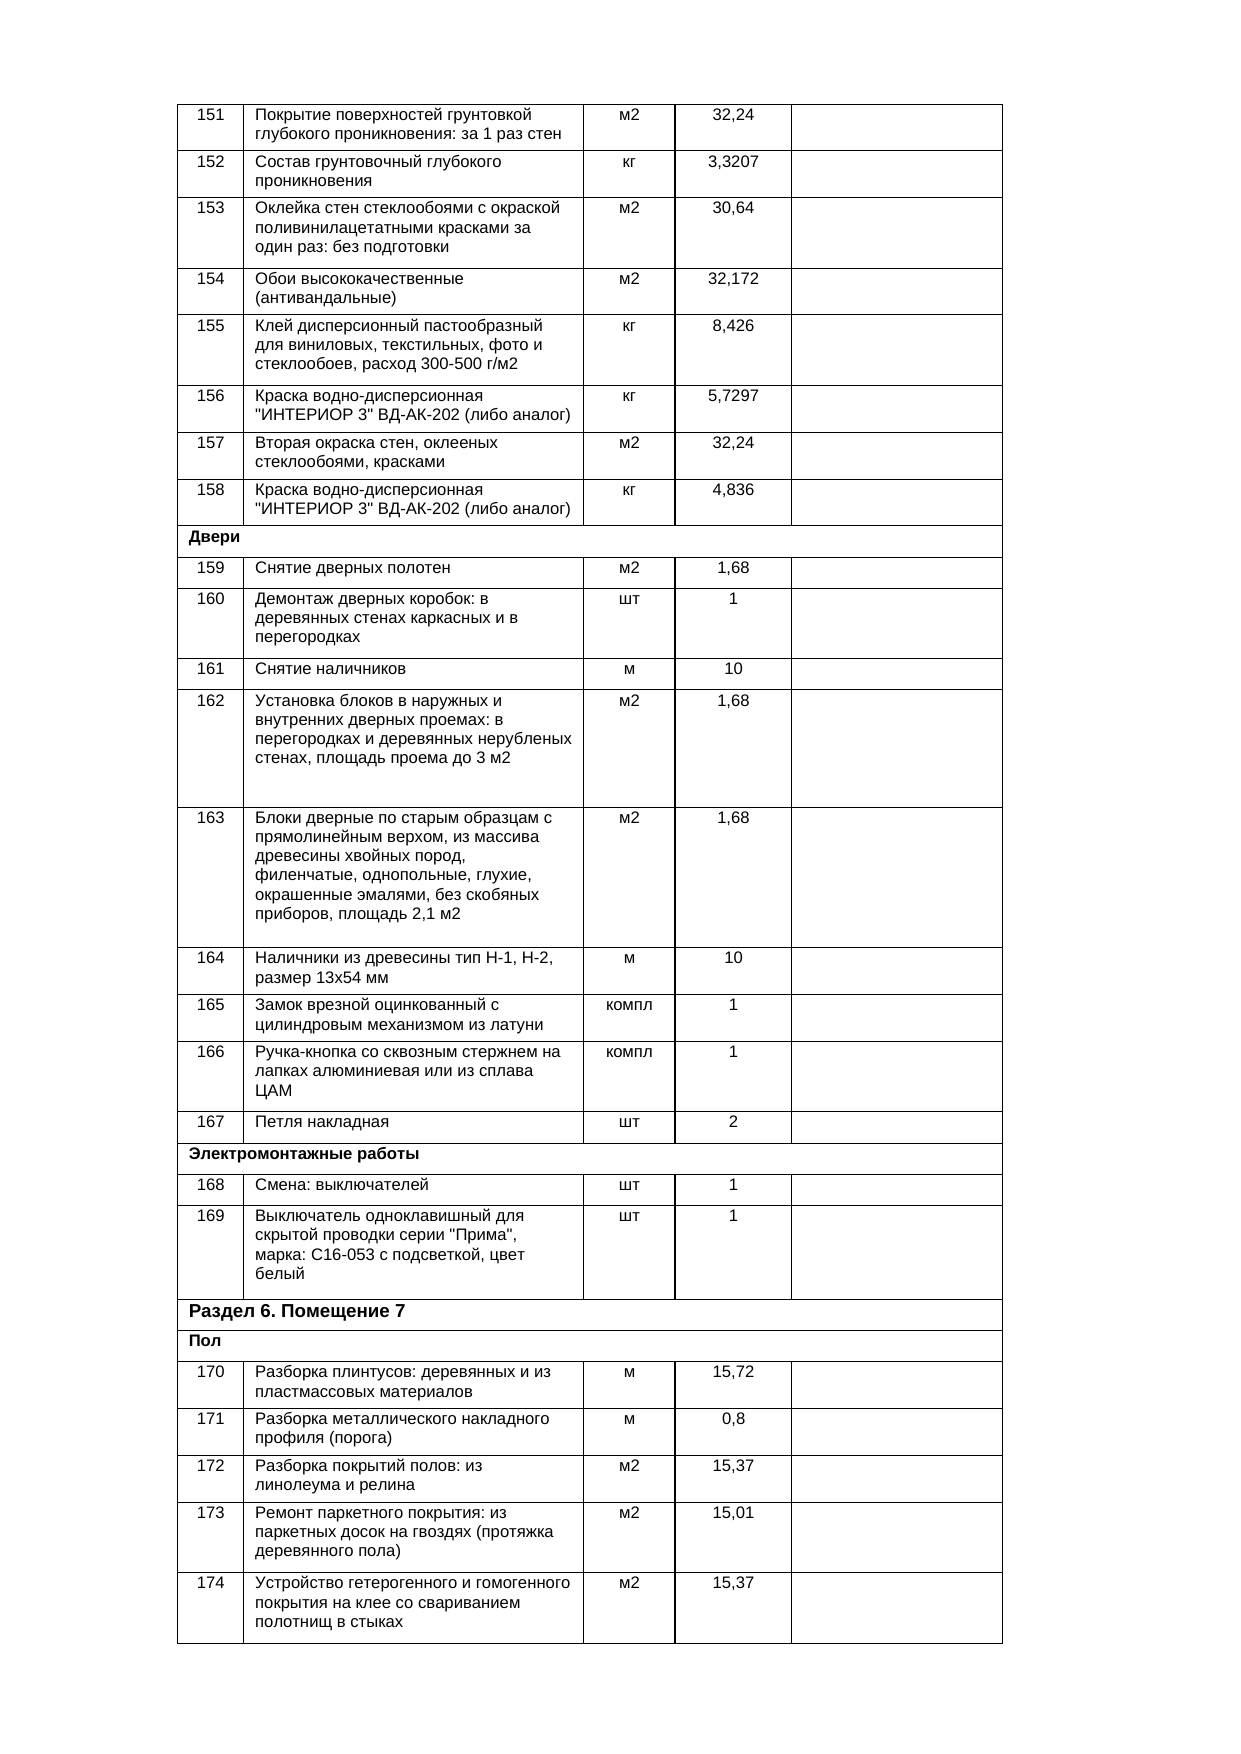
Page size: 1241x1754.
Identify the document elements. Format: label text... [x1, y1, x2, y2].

table_cell Краска водно-дисперсионная "ИНТЕРИОР 3" ВД-АК-202 (либо аналог) [244, 386, 583, 432]
table_cell [792, 198, 1002, 267]
table_cell 165 [178, 995, 243, 1041]
table_cell Ручка-кнопка со сквозным стержнем на лапках алюминиевая или из сплава ЦАМ [244, 1042, 583, 1111]
table_cell 1,68 [676, 808, 791, 947]
table_cell 4,836 [676, 480, 791, 525]
table_cell 3,3207 [676, 151, 791, 197]
table_cell м [584, 659, 674, 689]
table_cell 151 [178, 105, 243, 150]
table_cell 168 [178, 1175, 243, 1205]
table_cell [244, 151, 583, 197]
table_cell [792, 269, 1002, 314]
table_cell 163 [178, 808, 243, 947]
table_cell Ремонт паркетного покрытия: из паркетных досок на гвоздях (протяжка деревянного пола) [244, 1503, 583, 1572]
table_cell м2 [584, 690, 674, 807]
table_cell [792, 1042, 1002, 1111]
table_cell кг [584, 315, 674, 385]
table_cell 32,24 [676, 105, 791, 150]
table_cell Смена: выключателей [244, 1175, 583, 1205]
table_cell 10 [676, 659, 791, 689]
table_cell 8,426 [676, 315, 791, 385]
table_cell [792, 480, 1002, 525]
table_cell компл [584, 995, 674, 1041]
table_cell Замок врезной оцинкованный с цилиндровым механизмом из латуни [244, 995, 583, 1041]
table_cell Снятие дверных полотен [244, 558, 583, 588]
table_cell 152 [178, 151, 243, 197]
table_cell Оклейка стен стеклообоями с окраской поливинилацетатными красками за один раз: без подготовки [244, 198, 583, 267]
table_cell [792, 558, 1002, 588]
table_cell 15,37 [676, 1456, 791, 1502]
table_cell 15,01 [676, 1503, 791, 1572]
table_cell [792, 1112, 1002, 1142]
table_cell Разборка плинтусов: деревянных и из пластмассовых материалов [244, 1362, 583, 1408]
table_cell [792, 1573, 1002, 1642]
table_cell [792, 948, 1002, 994]
table_cell 2 [676, 1112, 791, 1142]
table_cell [792, 315, 1002, 385]
table_cell шт [584, 589, 674, 658]
table_cell Разборка металлического накладного профиля (порога) [244, 1409, 583, 1455]
table_cell м2 [584, 433, 674, 478]
table_cell [792, 690, 1002, 807]
table_cell 153 [178, 198, 243, 267]
table_cell 1,68 [676, 558, 791, 588]
table_cell Снятие наличников [244, 659, 583, 689]
table_cell [792, 659, 1002, 689]
table_cell 171 [178, 1409, 243, 1455]
table_cell Демонтаж дверных коробок: в деревянных стенах каркасных и в перегородках [244, 589, 583, 658]
table_cell Разборка покрытий полов: из линолеума и релина [244, 1456, 583, 1502]
table_cell [792, 1362, 1002, 1408]
table_cell Клей дисперсионный пастообразный для виниловых, текстильных, фото и стеклообоев, расход 300-500 г/м2 [244, 315, 583, 385]
table_cell 154 [178, 269, 243, 314]
table_cell Электромонтажные работы [178, 1144, 1002, 1174]
table_cell Раздел 6. Помещение 7 [178, 1300, 1002, 1330]
table_cell 170 [178, 1362, 243, 1408]
table_cell кг [584, 480, 674, 525]
table_cell [792, 151, 1002, 197]
table_cell шт [584, 1112, 674, 1142]
table_cell [792, 1456, 1002, 1502]
table_cell Выключатель одноклавишный для скрытой проводки серии "Прима", марка: С16-053 с подсветкой, цвет белый [244, 1206, 583, 1299]
table_cell Двери [178, 526, 1002, 557]
table_cell 1 [676, 1175, 791, 1205]
table_cell [792, 433, 1002, 478]
table_cell м2 [584, 808, 674, 947]
table_cell 164 [178, 948, 243, 994]
table_cell м2 [584, 558, 674, 588]
table_cell 32,172 [676, 269, 791, 314]
table_cell компл [584, 1042, 674, 1111]
table_cell [792, 386, 1002, 432]
table_cell 32,24 [676, 433, 791, 478]
table_cell 158 [178, 480, 243, 525]
table_cell 1 [676, 995, 791, 1041]
table_cell 161 [178, 659, 243, 689]
table_cell Краска водно-дисперсионная "ИНТЕРИОР 3" ВД-АК-202 (либо аналог) [244, 480, 583, 525]
table_cell [792, 1206, 1002, 1299]
table_cell м [584, 1362, 674, 1408]
table_cell 155 [178, 315, 243, 385]
table_cell 160 [178, 589, 243, 658]
table_cell м2 [584, 1573, 674, 1642]
table_cell 1 [676, 589, 791, 658]
table_cell Устройство гетерогенного и гомогенного покрытия на клее со свариванием полотнищ в стыках [244, 1573, 583, 1642]
table_cell 5,7297 [676, 386, 791, 432]
table_cell 173 [178, 1503, 243, 1572]
table_cell м2 [584, 1503, 674, 1572]
table_cell шт [584, 1206, 674, 1299]
table_cell 169 [178, 1206, 243, 1299]
table_cell [792, 808, 1002, 947]
table_cell кг [584, 386, 674, 432]
table_cell кг [584, 151, 674, 197]
table_cell 156 [178, 386, 243, 432]
table_cell 1 [676, 1042, 791, 1111]
table_cell м2 [584, 105, 674, 150]
table_cell 172 [178, 1456, 243, 1502]
table_cell 157 [178, 433, 243, 478]
table_cell 162 [178, 690, 243, 807]
table_cell Установка блоков в наружных и внутренних дверных проемах: в перегородках и деревянных нерубленых стенах, площадь проема до 3 м2 [244, 690, 583, 807]
table_cell м2 [584, 269, 674, 314]
table_cell [792, 589, 1002, 658]
table_cell 159 [178, 558, 243, 588]
table_cell м [584, 948, 674, 994]
table_cell [792, 1409, 1002, 1455]
table_cell м [584, 1409, 674, 1455]
table_cell м2 [584, 1456, 674, 1502]
table_cell шт [584, 1175, 674, 1205]
table_cell [792, 1503, 1002, 1572]
table_cell [792, 995, 1002, 1041]
table_cell 30,64 [676, 198, 791, 267]
table_cell 15,72 [676, 1362, 791, 1408]
table_cell 15,37 [676, 1573, 791, 1642]
table_cell м2 [584, 198, 674, 267]
table_cell 1 [676, 1206, 791, 1299]
table_cell [792, 1175, 1002, 1205]
table_cell 174 [178, 1573, 243, 1642]
table_cell Вторая окраска стен, оклееных стеклообоями, красками [244, 433, 583, 478]
table_cell Наличники из древесины тип Н-1, Н-2, размер 13х54 мм [244, 948, 583, 994]
table_cell 10 [676, 948, 791, 994]
table_cell 167 [178, 1112, 243, 1142]
table_cell [792, 105, 1002, 150]
table_cell 1,68 [676, 690, 791, 807]
table_cell 166 [178, 1042, 243, 1111]
table_cell Пол [178, 1331, 1002, 1361]
table_cell 0,8 [676, 1409, 791, 1455]
table_cell Петля накладная [244, 1112, 583, 1142]
table_cell Покрытие поверхностей грунтовкой глубокого проникновения: за 1 раз стен [244, 105, 583, 150]
table_cell Обои высококачественные (антивандальные) [244, 269, 583, 314]
table_cell Блоки дверные по старым образцам с прямолинейным верхом, из массива древесины хвойных пород, филенчатые, однопольные, глухие, окрашенные эмалями, без скобяных приборов, площадь 2,1 м2 [244, 808, 583, 947]
